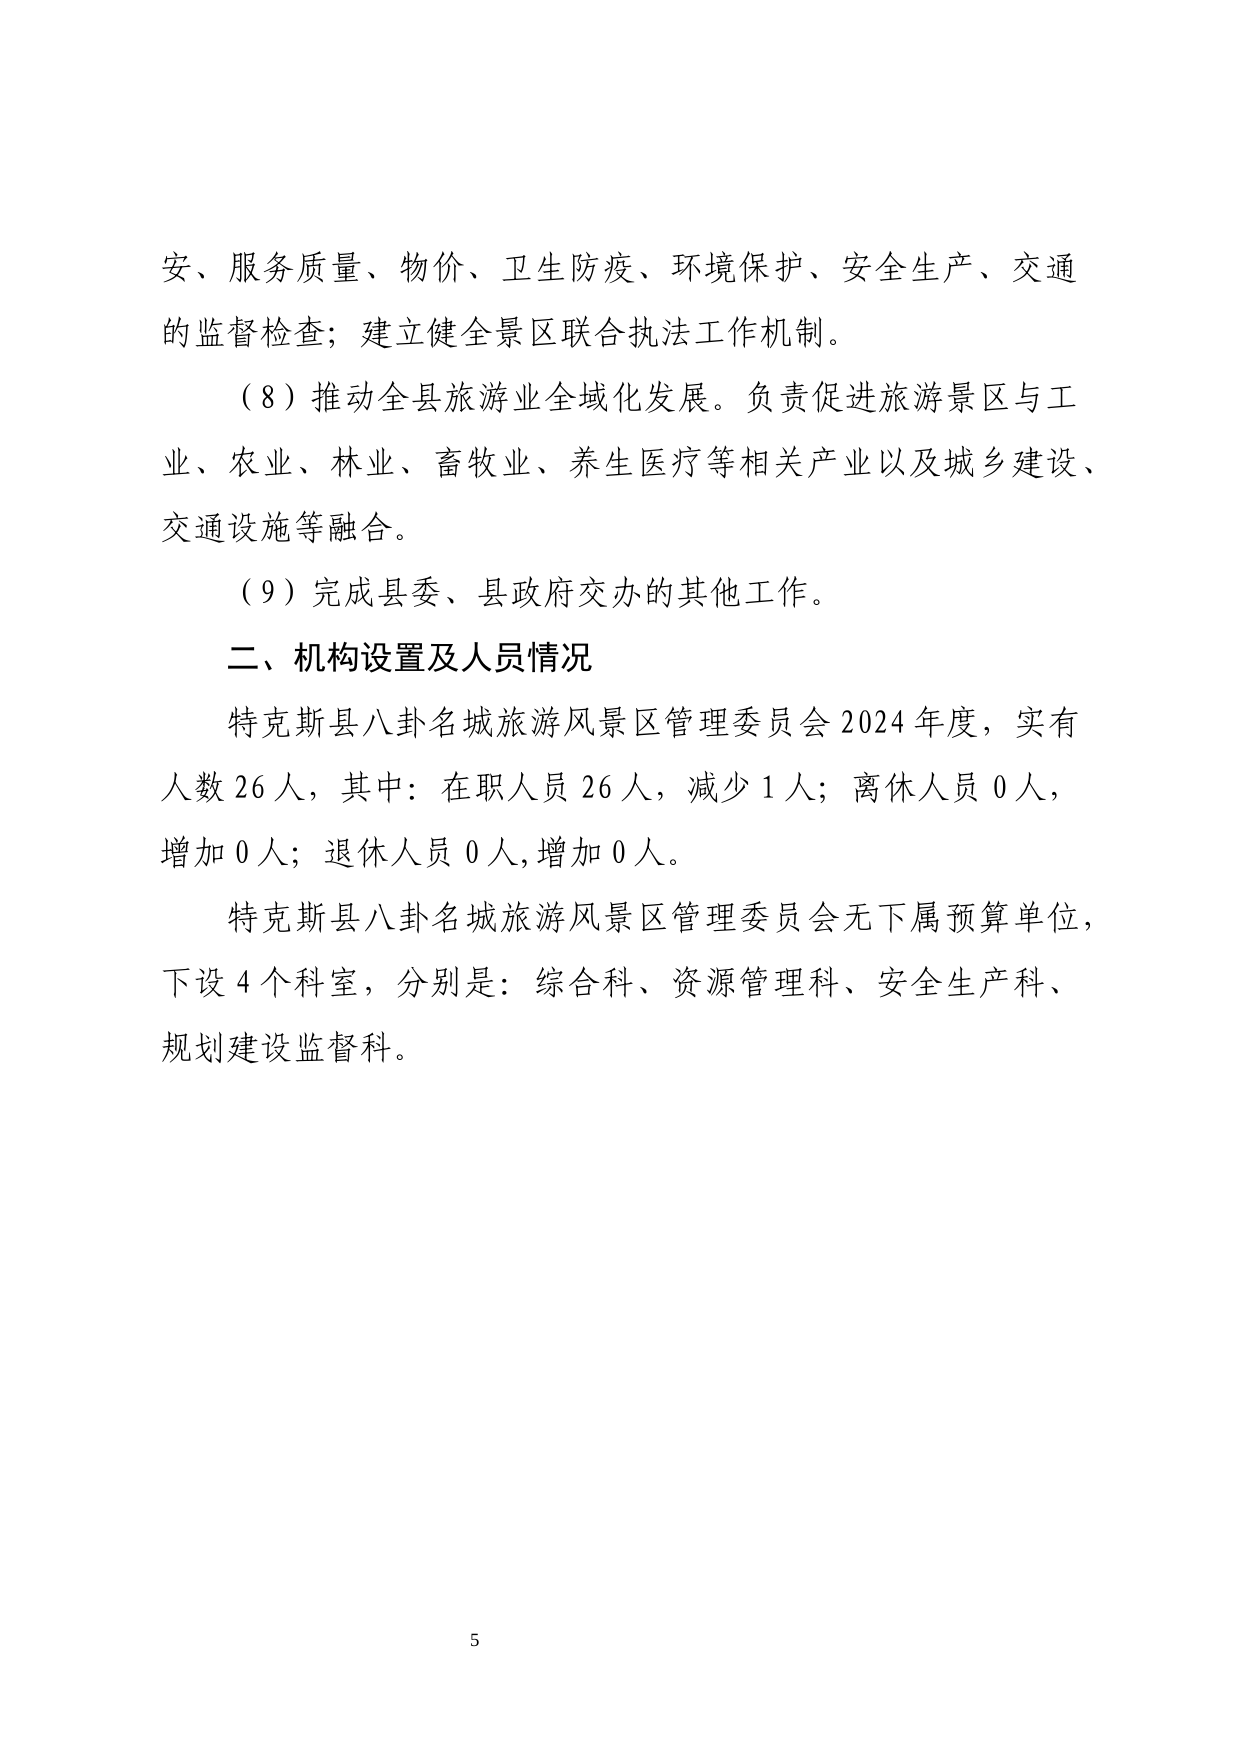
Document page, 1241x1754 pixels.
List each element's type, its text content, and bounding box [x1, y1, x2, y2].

text （9）完成县委、县政府交办的其他工作。 [159, 558, 1081, 623]
text （8）推动全县旅游业全域化发展。负责促进旅游景区与工业、农业、林业、畜牧业、养生医疗等相关产业以及城乡建设、交通设施等融合。 [159, 363, 1081, 558]
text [159, 233, 1081, 363]
text 特克斯县八卦名城旅游风景区管理委员会2024年度，实有人数26人，其中：在职人员26人，减少1人；离休人员0人，增加0人；退休人员0人,增加0人。 [159, 688, 1081, 883]
text 特克斯县八卦名城旅游风景区管理委员会无下属预算单位，下设4个科室，分别是：综合科、资源管理科、安全生产科、规划建设监督科。 [159, 883, 1081, 1078]
text 二、机构设置及人员情况 [159, 623, 1081, 688]
